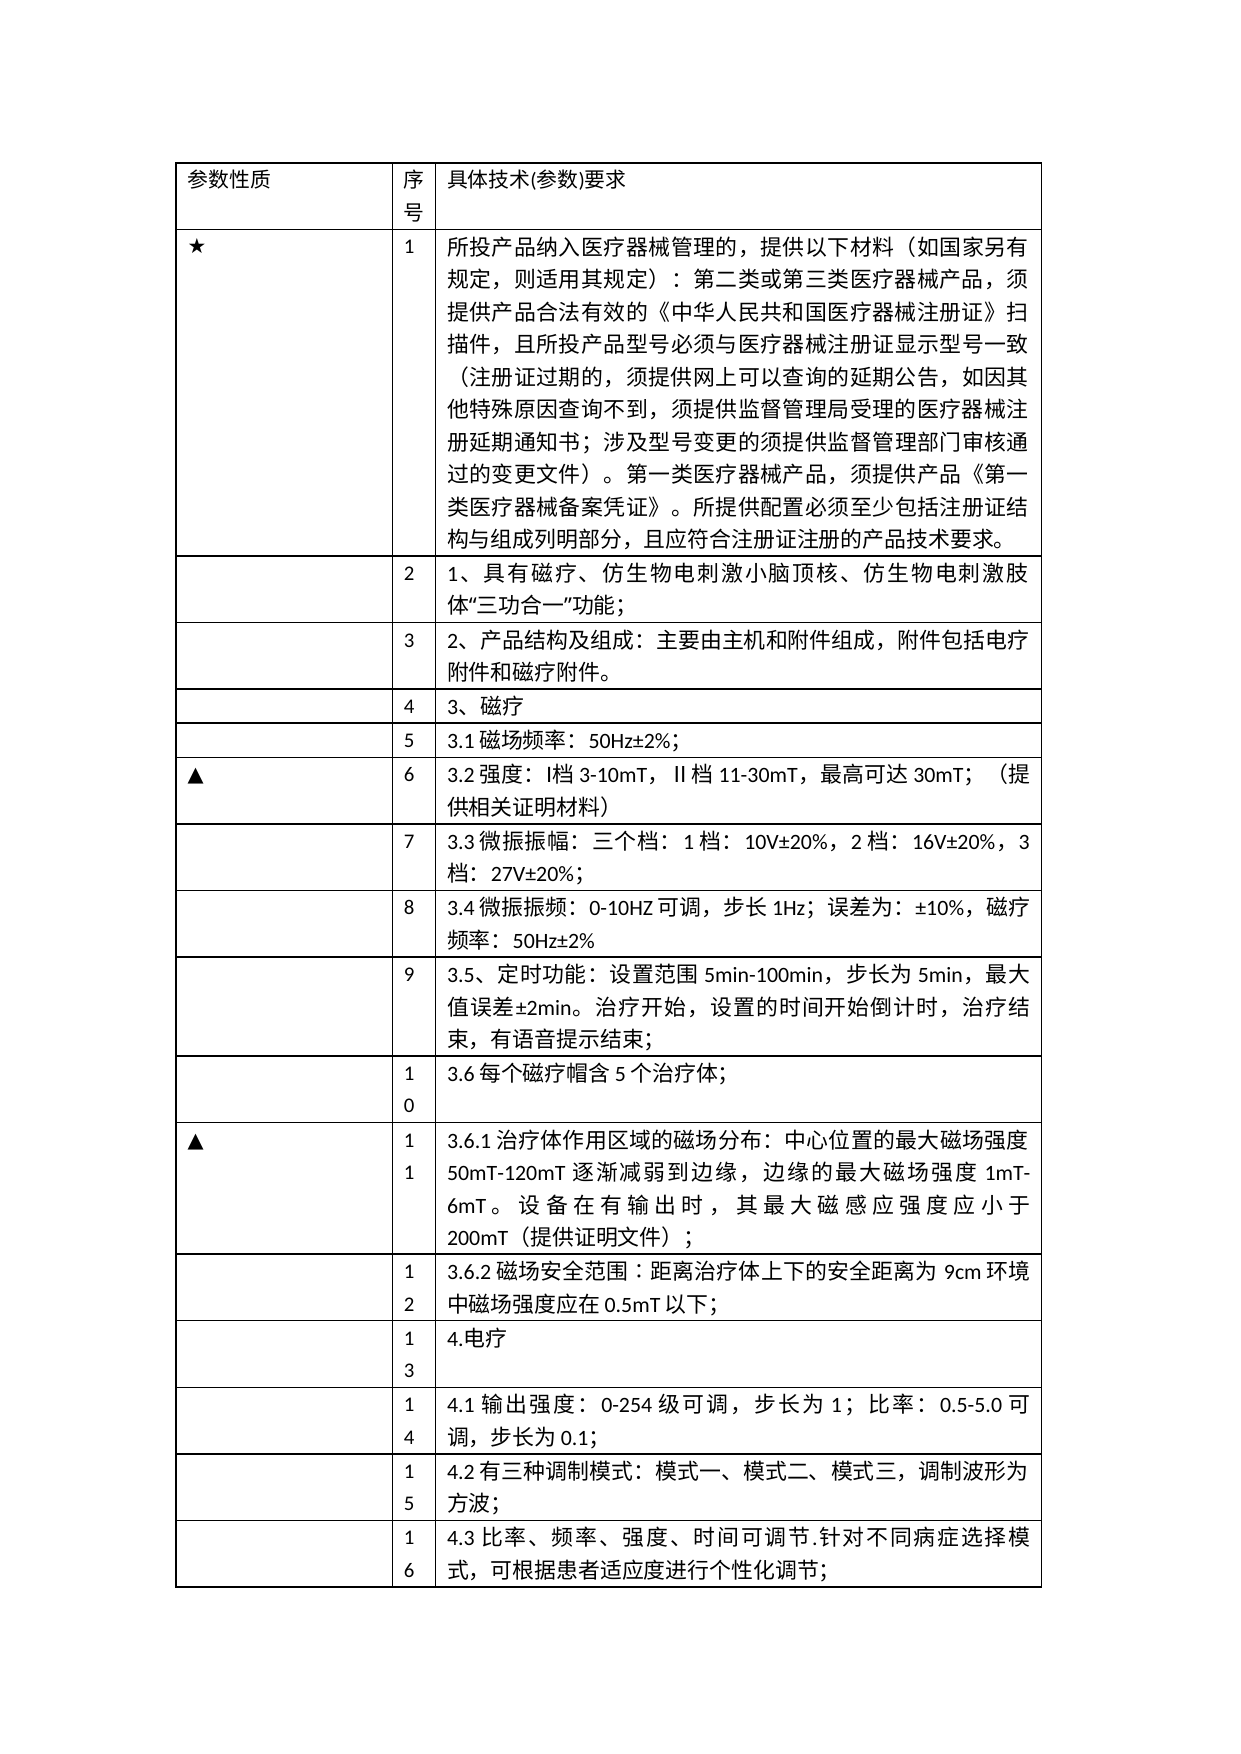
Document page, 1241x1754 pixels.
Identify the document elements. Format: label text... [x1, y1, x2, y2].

table_cell 3.6.2磁场安全范围∶距离治疗体上下的安全距离为9cm环境中磁场强度应在0.5mT以下； [436, 1255, 1041, 1320]
table_header 具体技术(参数)要求 [436, 164, 1041, 228]
table_cell 9 [393, 958, 435, 1055]
table_cell [177, 1455, 392, 1519]
table_cell 4.2有三种调制模式：模式一、模式二、模式三，调制波形为方波； [436, 1455, 1041, 1519]
table_cell ▲ [177, 758, 392, 823]
table_cell 4.电疗 [436, 1321, 1041, 1386]
table_cell [177, 891, 392, 956]
table_cell 4.3比率、频率、强度、时间可调节.针对不同病症选择模式，可根据患者适应度进行个性化调节； [436, 1521, 1041, 1586]
table_cell 7 [393, 825, 435, 889]
table_cell 3 [393, 623, 435, 688]
table_cell [177, 724, 392, 756]
table_cell 14 [393, 1388, 435, 1453]
table_cell 3.2强度：Ⅰ档3-10mT，Ⅱ档11-30mT，最高可达30mT；（提供相关证明材料） [436, 758, 1041, 823]
table_cell 2、产品结构及组成：主要由主机和附件组成，附件包括电疗附件和磁疗附件。 [436, 623, 1041, 688]
table_cell 1、具有磁疗、仿生物电刺激小脑顶核、仿生物电刺激肢体“三功合一”功能； [436, 557, 1041, 622]
table_cell [177, 1321, 392, 1386]
table_cell [177, 1521, 392, 1586]
table_cell 4 [393, 690, 435, 722]
table_cell ▲ [177, 1123, 392, 1253]
table_cell 3、磁疗 [436, 690, 1041, 722]
table_cell 4.1输出强度：0-254级可调，步长为1；比率：0.5-5.0可调，步长为0.1； [436, 1388, 1041, 1453]
table_cell 2 [393, 557, 435, 622]
table_cell [177, 958, 392, 1055]
table_cell 5 [393, 724, 435, 756]
table_cell 11 [393, 1123, 435, 1253]
table_cell 3.6.1治疗体作用区域的磁场分布：中心位置的最大磁场强度50mT-120mT逐渐减弱到边缘，边缘的最大磁场强度1mT-6mT。设备在有输出时，其最大磁感应强度应小于200mT（提供证明文件）； [436, 1123, 1041, 1253]
table_cell 3.4微振振频：0-10HZ可调，步长1Hz；误差为：±10%，磁疗频率：50Hz±2% [436, 891, 1041, 956]
table_cell 3.3微振振幅：三个档：1档：10V±20%，2档：16V±20%，3档：27V±20%； [436, 825, 1041, 889]
table_cell [177, 1057, 392, 1122]
table_cell ★ [177, 230, 392, 555]
table_cell 6 [393, 758, 435, 823]
table_cell 8 [393, 891, 435, 956]
table_header 序号 [393, 164, 435, 228]
table_cell 3.1磁场频率：50Hz±2%； [436, 724, 1041, 756]
table_cell [177, 1388, 392, 1453]
table_cell [177, 690, 392, 722]
table_cell 所投产品纳入医疗器械管理的，提供以下材料（如国家另有规定，则适用其规定）：第二类或第三类医疗器械产品，须提供产品合法有效的《中华人民共和国医疗器械注册证》扫描件，且所投产品型号必须与医疗器械注册证显示型号一致（注册证过期的，须提供网上可以查询的延期公告，如因其他特殊原因查询不到，须提供监督管理局受理的医疗器械注册延期通知书；涉及型号变更的须提供监督管理部门审核通过的变更文件）。第一类医疗器械产品，须提供产品《第一类医疗器械备案凭证》。所提供配置必须至少包括注册证结构与组成列明部分，且应符合注册证注册的产品技术要求。 [436, 230, 1041, 555]
table_header 参数性质 [177, 164, 392, 228]
table_cell 15 [393, 1455, 435, 1519]
table_cell 3.6每个磁疗帽含5个治疗体； [436, 1057, 1041, 1122]
table_cell 13 [393, 1321, 435, 1386]
table_cell [177, 623, 392, 688]
table_cell 16 [393, 1521, 435, 1586]
table_cell [177, 825, 392, 889]
table_cell 3.5、定时功能：设置范围5min-100min，步长为5min，最大值误差±2min。治疗开始，设置的时间开始倒计时，治疗结束，有语音提示结束； [436, 958, 1041, 1055]
table_cell [177, 557, 392, 622]
table_cell [177, 1255, 392, 1320]
table_cell 12 [393, 1255, 435, 1320]
table_cell 1 [393, 230, 435, 555]
table_cell 10 [393, 1057, 435, 1122]
